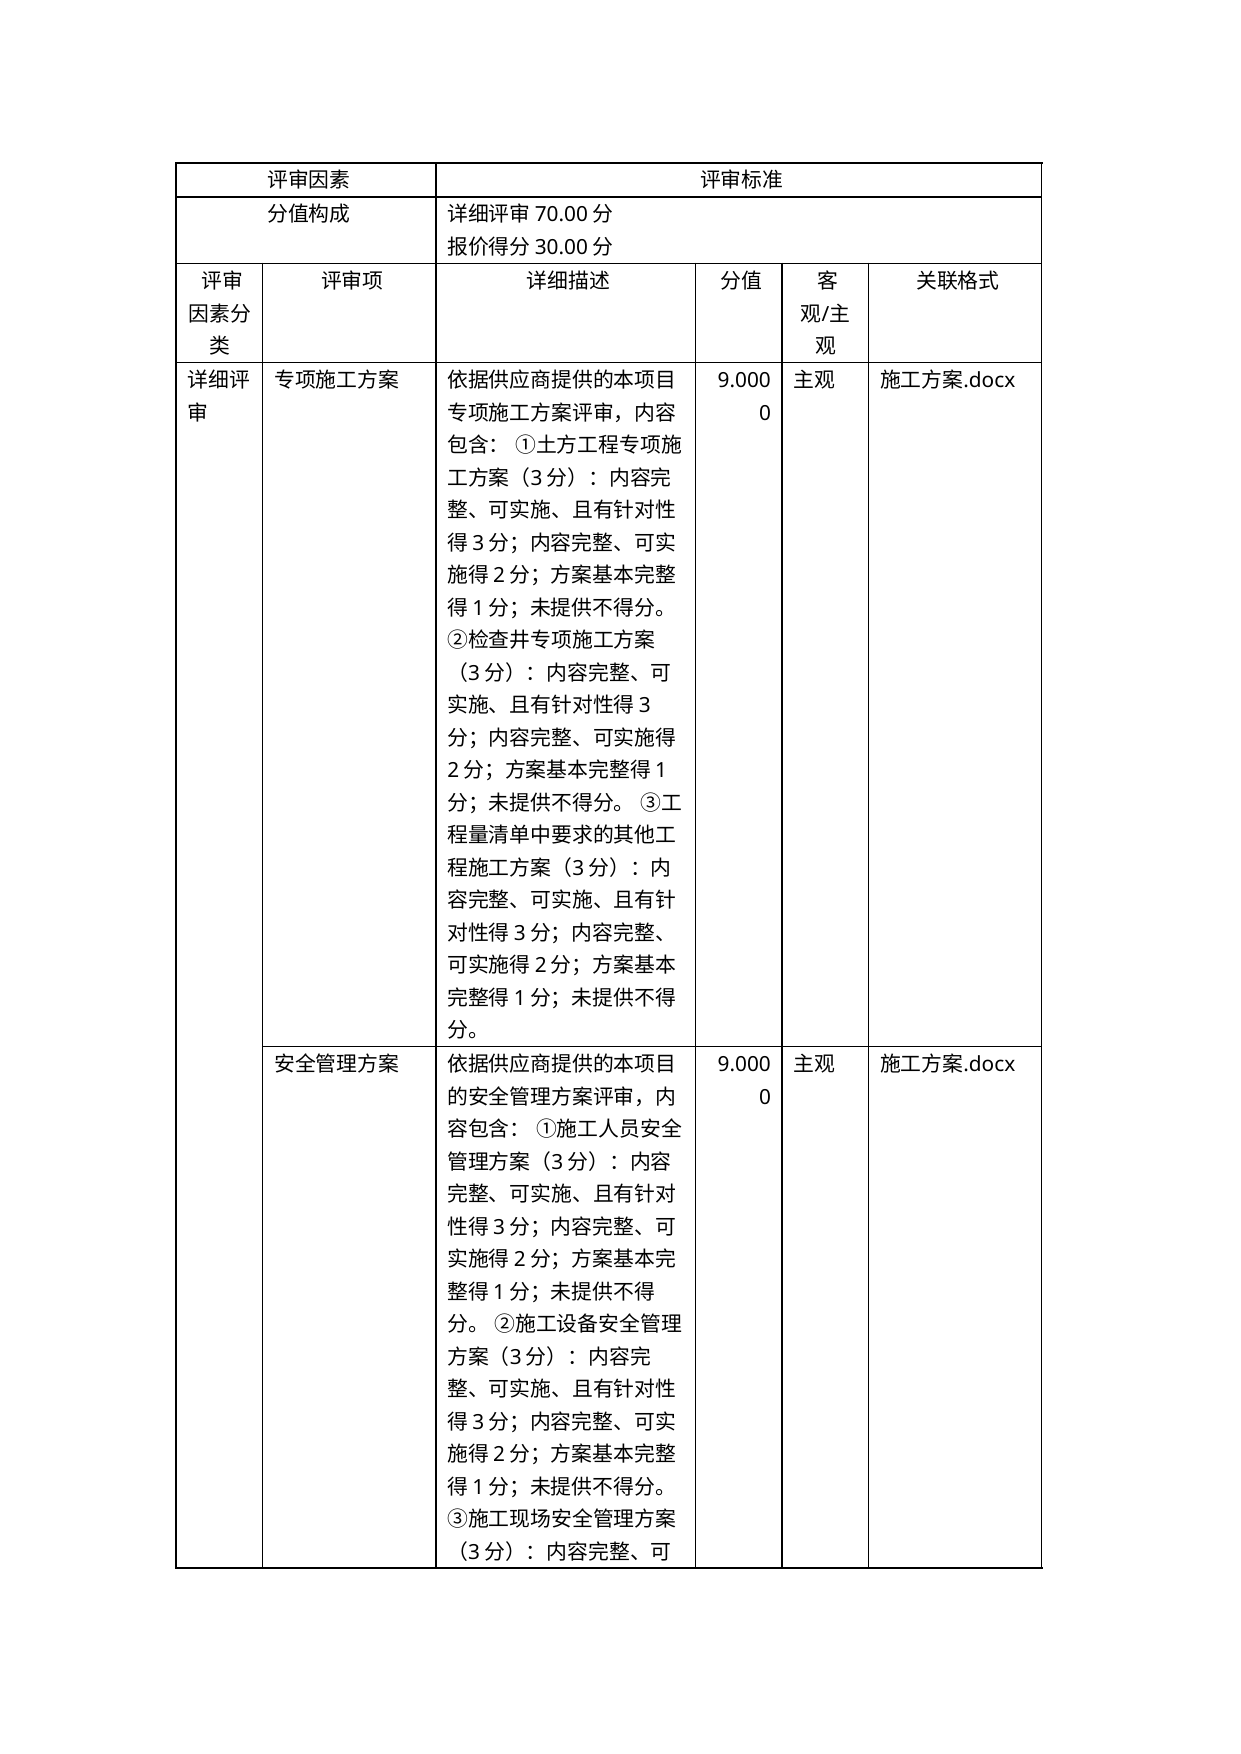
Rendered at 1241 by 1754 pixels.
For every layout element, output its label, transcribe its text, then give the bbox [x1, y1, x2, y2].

table_cell 主观 [783, 1047, 868, 1567]
table_cell 主观 [783, 363, 868, 1046]
table_cell 9.0000 [696, 1047, 781, 1567]
table_cell 施工方案.docx [869, 363, 1041, 1046]
table_header 评审标准 [437, 164, 1041, 196]
table_cell 详细评审 [177, 363, 262, 1567]
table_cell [437, 1047, 695, 1567]
table_cell 9.0000 [696, 363, 781, 1046]
table_cell 分值构成 [177, 198, 435, 263]
table_cell 安全管理方案 [263, 1047, 435, 1567]
table_cell 施工方案.docx [869, 1047, 1041, 1567]
table_header 评审因素 [177, 164, 435, 196]
table_cell 关联格式 [869, 264, 1041, 362]
table_cell 依据供应商提供的本项目专项施工方案评审，内容包含： ①土方工程专项施工方案（3分）：内容完整、可实施、且有针对性得3分；内容完整、可实施得2分；方案基本完整得1分；未提供不得分。 ②检查井专项施工方案（3分）：内容完整、可实施、且有针对性得3分；内容完整、可实施得2分；方案基本完整得1分；未提供不得分。 ③工程量清单中要求的其他工程施工方案（3分）：内容完整、可实施、且有针对性得3分；内容完整、可实施得2分；方案基本完整得1分；未提供不得分。 [437, 363, 695, 1046]
table_cell 评审项 [263, 264, 435, 362]
table_cell 分值 [696, 264, 781, 362]
table_cell 详细评审70.00分 报价得分30.00分 [437, 198, 1041, 263]
table_cell 详细描述 [437, 264, 695, 362]
table_cell 客观/主观 [783, 264, 868, 362]
table_cell 评审因素分类 [177, 264, 262, 362]
table_cell 专项施工方案 [263, 363, 435, 1046]
